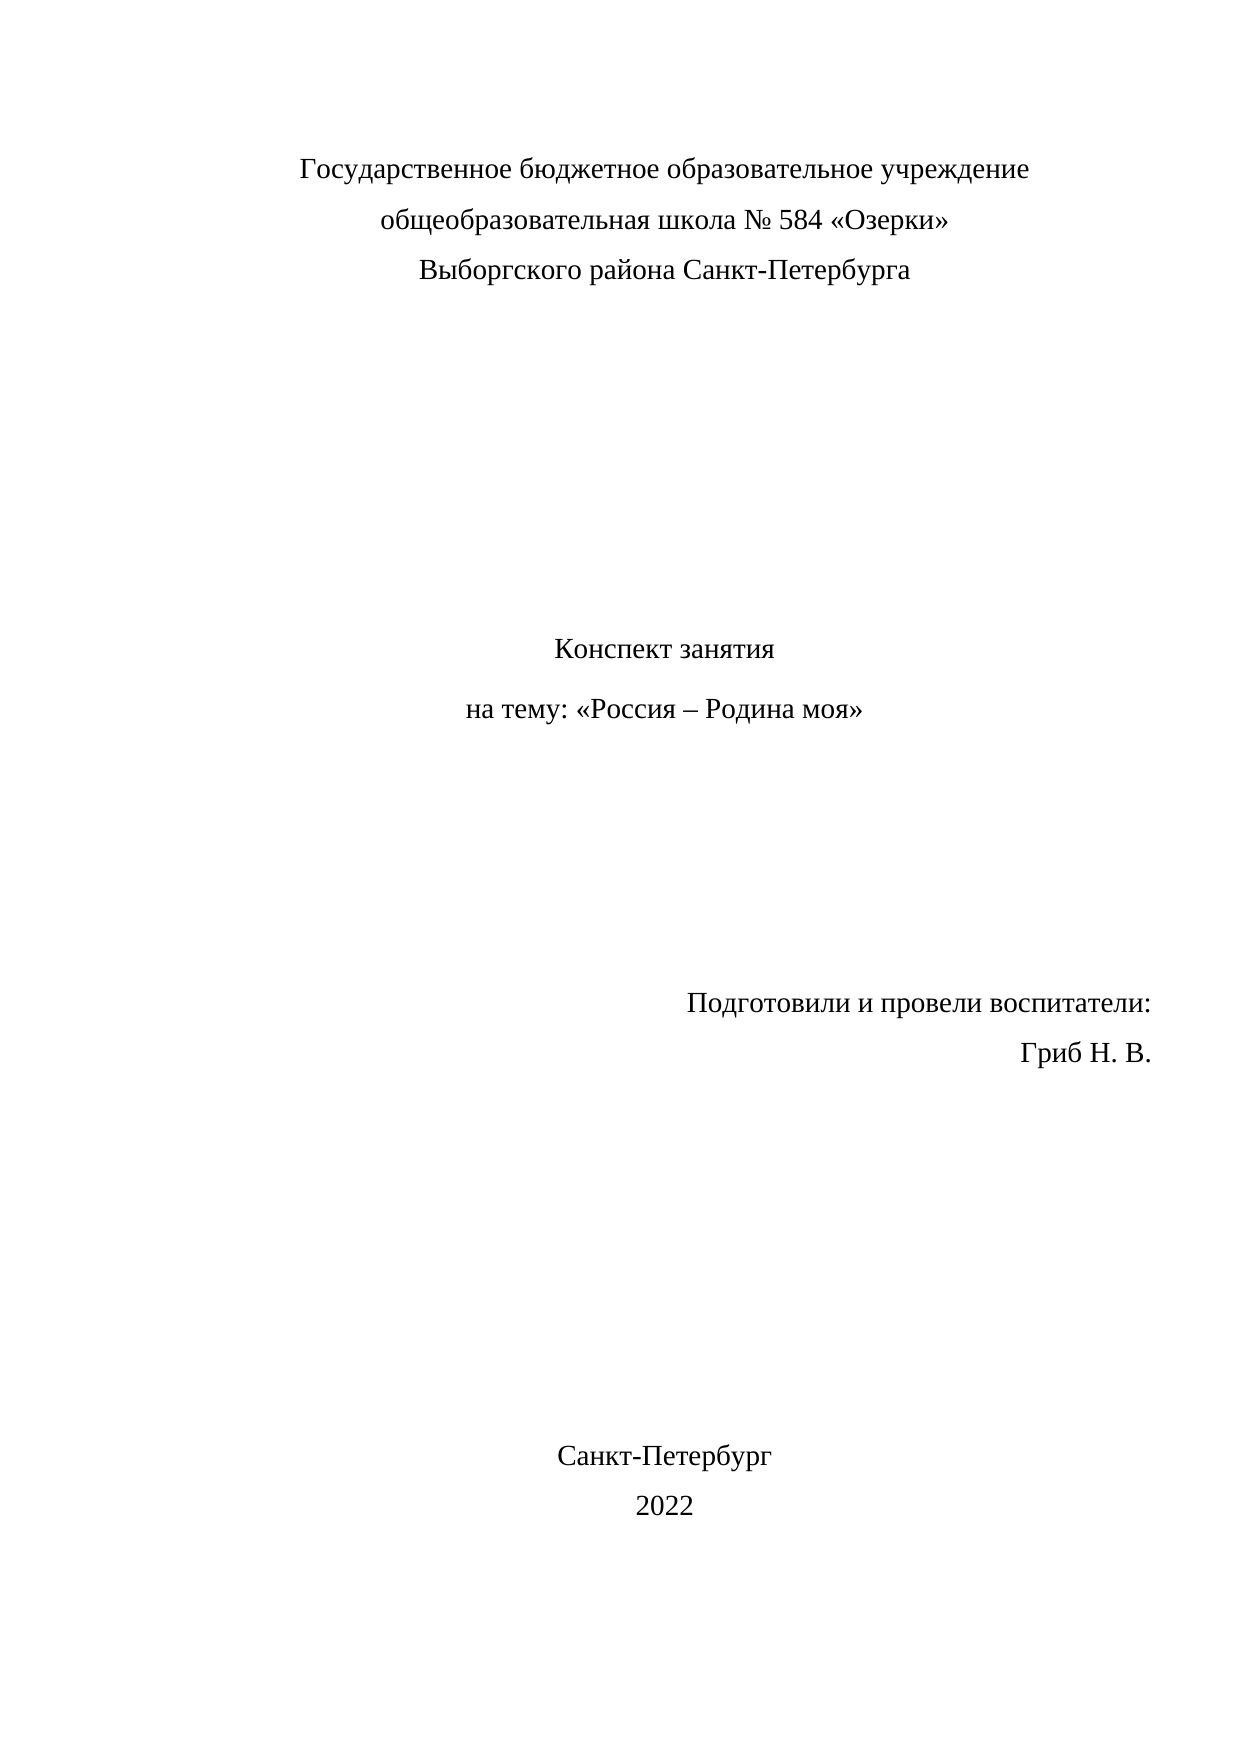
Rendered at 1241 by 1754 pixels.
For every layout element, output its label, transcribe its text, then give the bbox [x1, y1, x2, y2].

text 2022 [177, 1488, 1152, 1522]
text Государственное бюджетное образовательное учреждение [177, 152, 1152, 185]
text Гриб Н. В. [177, 1036, 1152, 1069]
text Санкт-Петербург [177, 1438, 1152, 1472]
text общеобразовательная школа № 584 «Озерки» [177, 202, 1152, 236]
text на тему: «Россия – Родина моя» [177, 691, 1152, 724]
text Подготовили и провели воспитатели: [251, 985, 1152, 1019]
text Выборгского района Санкт-Петербурга [177, 252, 1152, 286]
text Конспект занятия [177, 632, 1152, 665]
